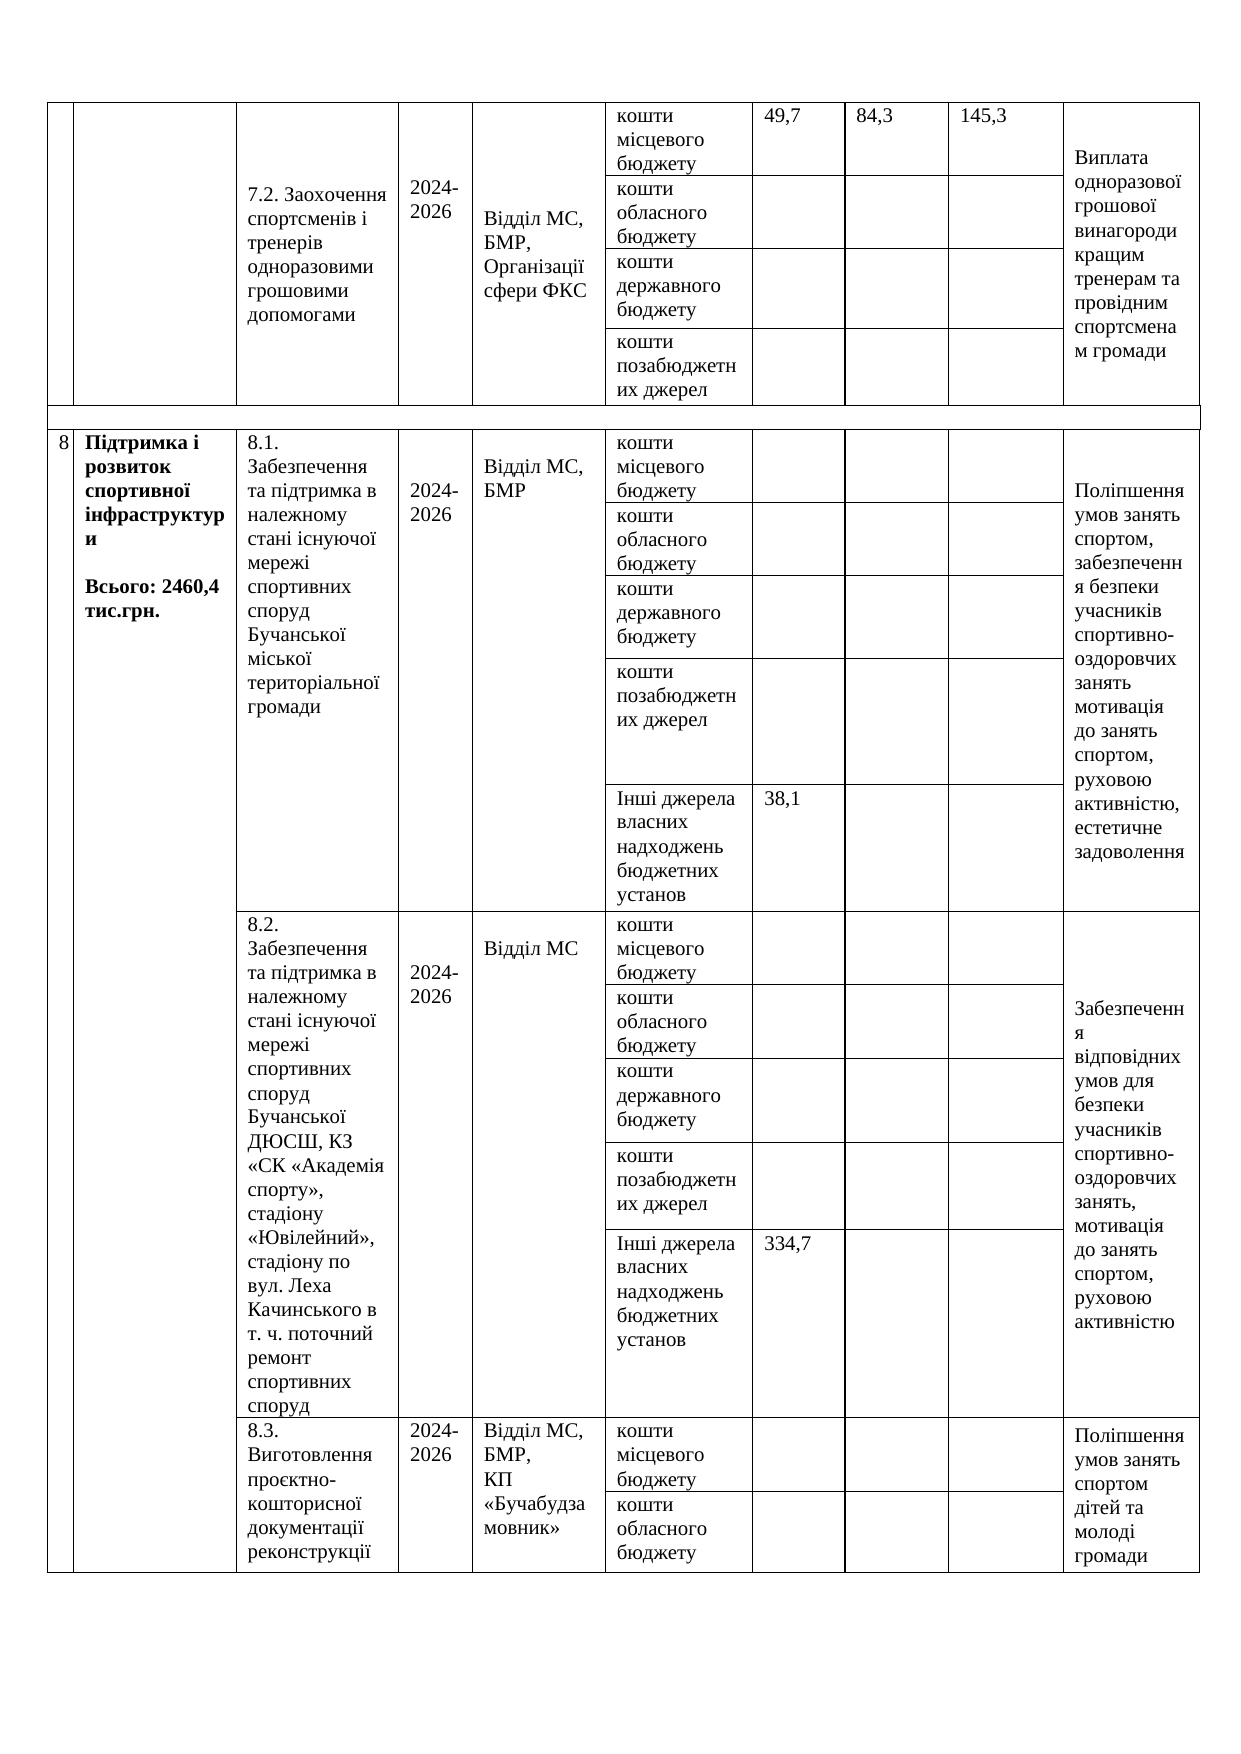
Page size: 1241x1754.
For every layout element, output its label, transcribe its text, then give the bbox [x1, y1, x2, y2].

table_cell 2024-2026 [399, 103, 472, 404]
table_cell [846, 1230, 948, 1417]
table_cell [846, 329, 948, 404]
table_cell [846, 1418, 948, 1491]
table_cell [846, 176, 948, 248]
table_cell 2024-2026 [399, 912, 472, 1417]
table_cell 7.2. Заохочення спортсменів і тренерів одноразовими грошовими допомогами [237, 103, 398, 404]
table_cell [949, 249, 1063, 328]
table_cell [753, 1059, 844, 1142]
table_cell 49,7 [753, 103, 844, 175]
table_cell Відділ МС, БМР, КП «Бучабудзамовник» [473, 1418, 605, 1572]
table_cell кошти державного бюджету [606, 1059, 752, 1142]
table_cell [753, 1418, 844, 1491]
table_cell 8.3. Виготовлення проєктно-кошторисної документації реконструкції виробничої будівлі в ДЮСШ з олімпійських та неолімпійських видів спорту [237, 1418, 398, 1572]
table_cell кошти державного бюджету [606, 576, 752, 658]
table_cell [753, 503, 844, 575]
table_cell кошти позабюджетних джерел [606, 659, 752, 784]
table_cell Забезпечення відповідних умов для безпеки учасників спортивно-оздоровчих занять, мотивація до занять спортом, руховою активністю [1064, 912, 1199, 1417]
table_cell 334,7 [753, 1230, 844, 1417]
table_cell кошти позабюджетних джерел [606, 1143, 752, 1229]
table_cell кошти державного бюджету [606, 249, 752, 328]
table_cell [753, 176, 844, 248]
table_cell [949, 785, 1063, 911]
table_cell кошти місцевого бюджету [606, 1418, 752, 1491]
table_cell кошти місцевого бюджету [606, 912, 752, 984]
table_cell [753, 1143, 844, 1229]
table_cell [949, 985, 1063, 1057]
table_cell Підтримка і розвиток спортивної інфраструктури Всього: 2460,4 тис.грн. [74, 430, 236, 1572]
table_cell [846, 785, 948, 911]
table_cell [949, 503, 1063, 575]
table_cell [753, 430, 844, 502]
table_cell [846, 1492, 948, 1572]
table_cell [846, 430, 948, 502]
table_cell [846, 659, 948, 784]
table_cell кошти обласного бюджету [606, 1492, 752, 1572]
table_cell 8.1. Забезпечення та підтримка в належному стані існуючої мережі спортивних споруд Бучанської міської територіальної громади [237, 430, 398, 911]
table_cell 8.2. Забезпечення та підтримка в належному стані існуючої мережі спортивних споруд Бучанської ДЮСШ, КЗ «СК «Академія спорту», стадіону «Ювілейний», стадіону по вул. Леха Качинського в т. ч. поточний ремонт спортивних споруд [237, 912, 398, 1417]
table_cell [753, 659, 844, 784]
table_cell [949, 1492, 1063, 1572]
table_cell [846, 985, 948, 1057]
table_cell Відділ МС, БМР [473, 430, 605, 911]
table_cell 38,1 [753, 785, 844, 911]
table_cell кошти місцевого бюджету [606, 430, 752, 502]
table_cell 84,3 [846, 103, 948, 175]
table_cell [846, 912, 948, 984]
table_cell [949, 1418, 1063, 1491]
table_cell [753, 985, 844, 1057]
table_cell [949, 430, 1063, 502]
table_cell кошти обласного бюджету [606, 985, 752, 1057]
table_cell Інші джерела власних надходжень бюджетних установ [606, 785, 752, 911]
table_cell [846, 576, 948, 658]
table_cell Поліпшення умов занять спортом дітей та молоді громади спртом у ДЮСШ [1064, 1418, 1199, 1572]
table_cell [753, 329, 844, 404]
table_cell [949, 576, 1063, 658]
table_cell 145,3 [949, 103, 1063, 175]
table_cell [949, 912, 1063, 984]
table_cell [753, 912, 844, 984]
table_cell [949, 659, 1063, 784]
table_cell кошти обласного бюджету [606, 176, 752, 248]
table_cell [949, 1059, 1063, 1142]
table_cell 8 [48, 430, 73, 1572]
table_cell [753, 249, 844, 328]
table_cell [753, 576, 844, 658]
table_cell [846, 249, 948, 328]
table_cell Відділ МС [473, 912, 605, 1417]
table_cell кошти позабюджетних джерел [606, 329, 752, 404]
table_cell [753, 1492, 844, 1572]
table_cell Виплата одноразової грошової винагороди кращим тренерам та провідним спортсменам громади [1064, 103, 1199, 404]
table_cell [846, 1143, 948, 1229]
table_cell кошти обласного бюджету [606, 503, 752, 575]
table_cell [949, 329, 1063, 404]
table_cell 2024-2026 [399, 1418, 472, 1572]
table_cell [949, 1143, 1063, 1229]
table_cell Поліпшення умов занять спортом, забезпечення безпеки учасників спортивно-оздоровчих занять мотивація до занять спортом, руховою активністю, естетичне задоволення [1064, 430, 1199, 911]
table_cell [473, 103, 605, 404]
table_cell [846, 1059, 948, 1142]
table_cell [949, 176, 1063, 248]
table_cell 2024-2026 [399, 430, 472, 911]
table_cell [949, 1230, 1063, 1417]
table_cell [846, 503, 948, 575]
table_cell кошти місцевого бюджету [606, 103, 752, 175]
table_cell [48, 406, 1200, 428]
table_cell Інші джерела власних надходжень бюджетних установ [606, 1230, 752, 1417]
